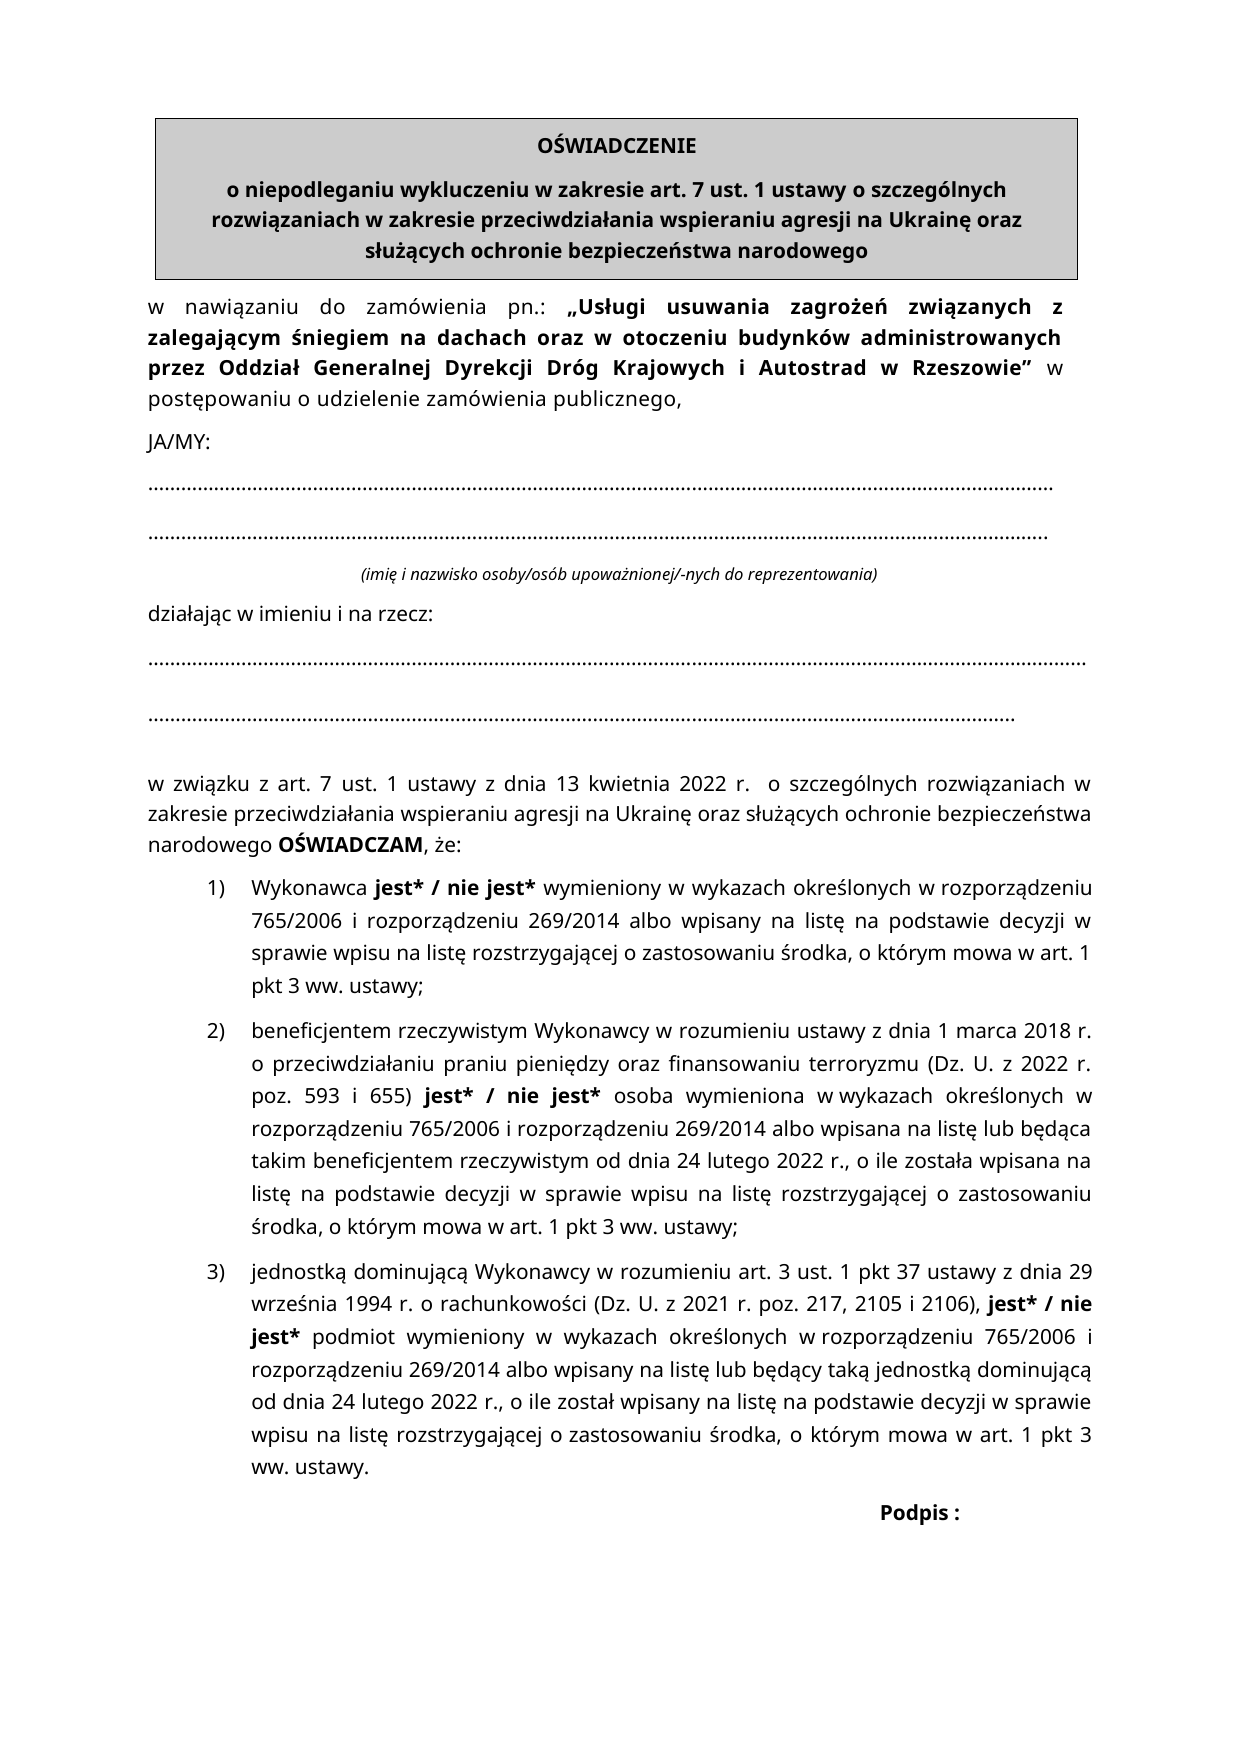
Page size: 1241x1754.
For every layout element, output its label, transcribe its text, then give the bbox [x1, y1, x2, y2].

text działając w imieniu i na rzecz: [148, 599, 1093, 628]
text ………………………………………………………………………………………………………………………………………………… [148, 468, 1093, 497]
list 1) Wykonawca jest* / nie jest* wymieniony w wykazach określonych w rozporządzeniu 765/2006 i rozporządzeniu 269/2014 albo wpisany na listę na podstawie decyzji w sprawie wpisu na listę rozstrzygającej o zastosowaniu środka, o którym mowa w art. 1 pkt 3 ww. ustawy; [207, 873, 1093, 999]
list 3) jednostką dominującą Wykonawcy w rozumieniu art. 3 ust. 1 pkt 37 ustawy z dnia 29 września 1994 r. o rachunkowości (Dz. U. z 2021 r. poz. 217, 2105 i 2106), jest* / nie jest* podmiot wymieniony w wykazach określonych w rozporządzeniu 765/2006 i rozporządzeniu 269/2014 albo wpisany na listę lub będący taką jednostką dominującą od dnia 24 lutego 2022 r., o ile został wpisany na listę na podstawie decyzji w sprawie wpisu na listę rozstrzygającej o zastosowaniu środka, o którym mowa w art. 1 pkt 3 ww. ustawy. [207, 1257, 1093, 1481]
text w związku z art. 7 ust. 1 ustawy z dnia 13 kwietnia 2022 r. o szczególnych rozwiązaniach w zakresie przeciwdziałania wspieraniu agresji na Ukrainę oraz służących ochronie bezpieczeństwa narodowego OŚWIADCZAM, że: [148, 769, 1093, 858]
text (imię i nazwisko osoby/osób upoważnionej/-nych do reprezentowania) [148, 562, 1093, 585]
table_header OŚWIADCZENIE o niepodleganiu wykluczeniu w zakresie art. 7 ust. 1 ustawy o szczególnych rozwiązaniach w zakresie przeciwdziałania wspieraniu agresji na Ukrainę oraz służących ochronie bezpieczeństwa narodowego [156, 119, 1077, 279]
text JA/MY: [148, 427, 1093, 456]
text ………………………………………………………………………………………………………………………………………………………………………………………………………………………………………………………………………………………………….. [148, 643, 1093, 728]
text Podpis : [148, 1498, 960, 1526]
list 2) beneficjentem rzeczywistym Wykonawcy w rozumieniu ustawy z dnia 1 marca 2018 r. o przeciwdziałaniu praniu pieniędzy oraz finansowaniu terroryzmu (Dz. U. z 2022 r. poz. 593 i 655) jest* / nie jest* osoba wymieniona w wykazach określonych w rozporządzeniu 765/2006 i rozporządzeniu 269/2014 albo wpisana na listę lub będąca takim beneficjentem rzeczywistym od dnia 24 lutego 2022 r., o ile została wpisana na listę na podstawie decyzji w sprawie wpisu na listę rozstrzygającej o zastosowaniu środka, o którym mowa w art. 1 pkt 3 ww. ustawy; [207, 1016, 1093, 1240]
text w nawiązaniu do zamówienia pn.: „Usługi usuwania zagrożeń związanych z zalegającym śniegiem na dachach oraz w otoczeniu budynków administrowanych przez Oddział Generalnej Dyrekcji Dróg Krajowych i Autostrad w Rzeszowie” w postępowaniu o udzielenie zamówienia publicznego, [148, 292, 1063, 412]
text ……………………………………………………………………………………………………………………………………………….. [148, 517, 1093, 546]
